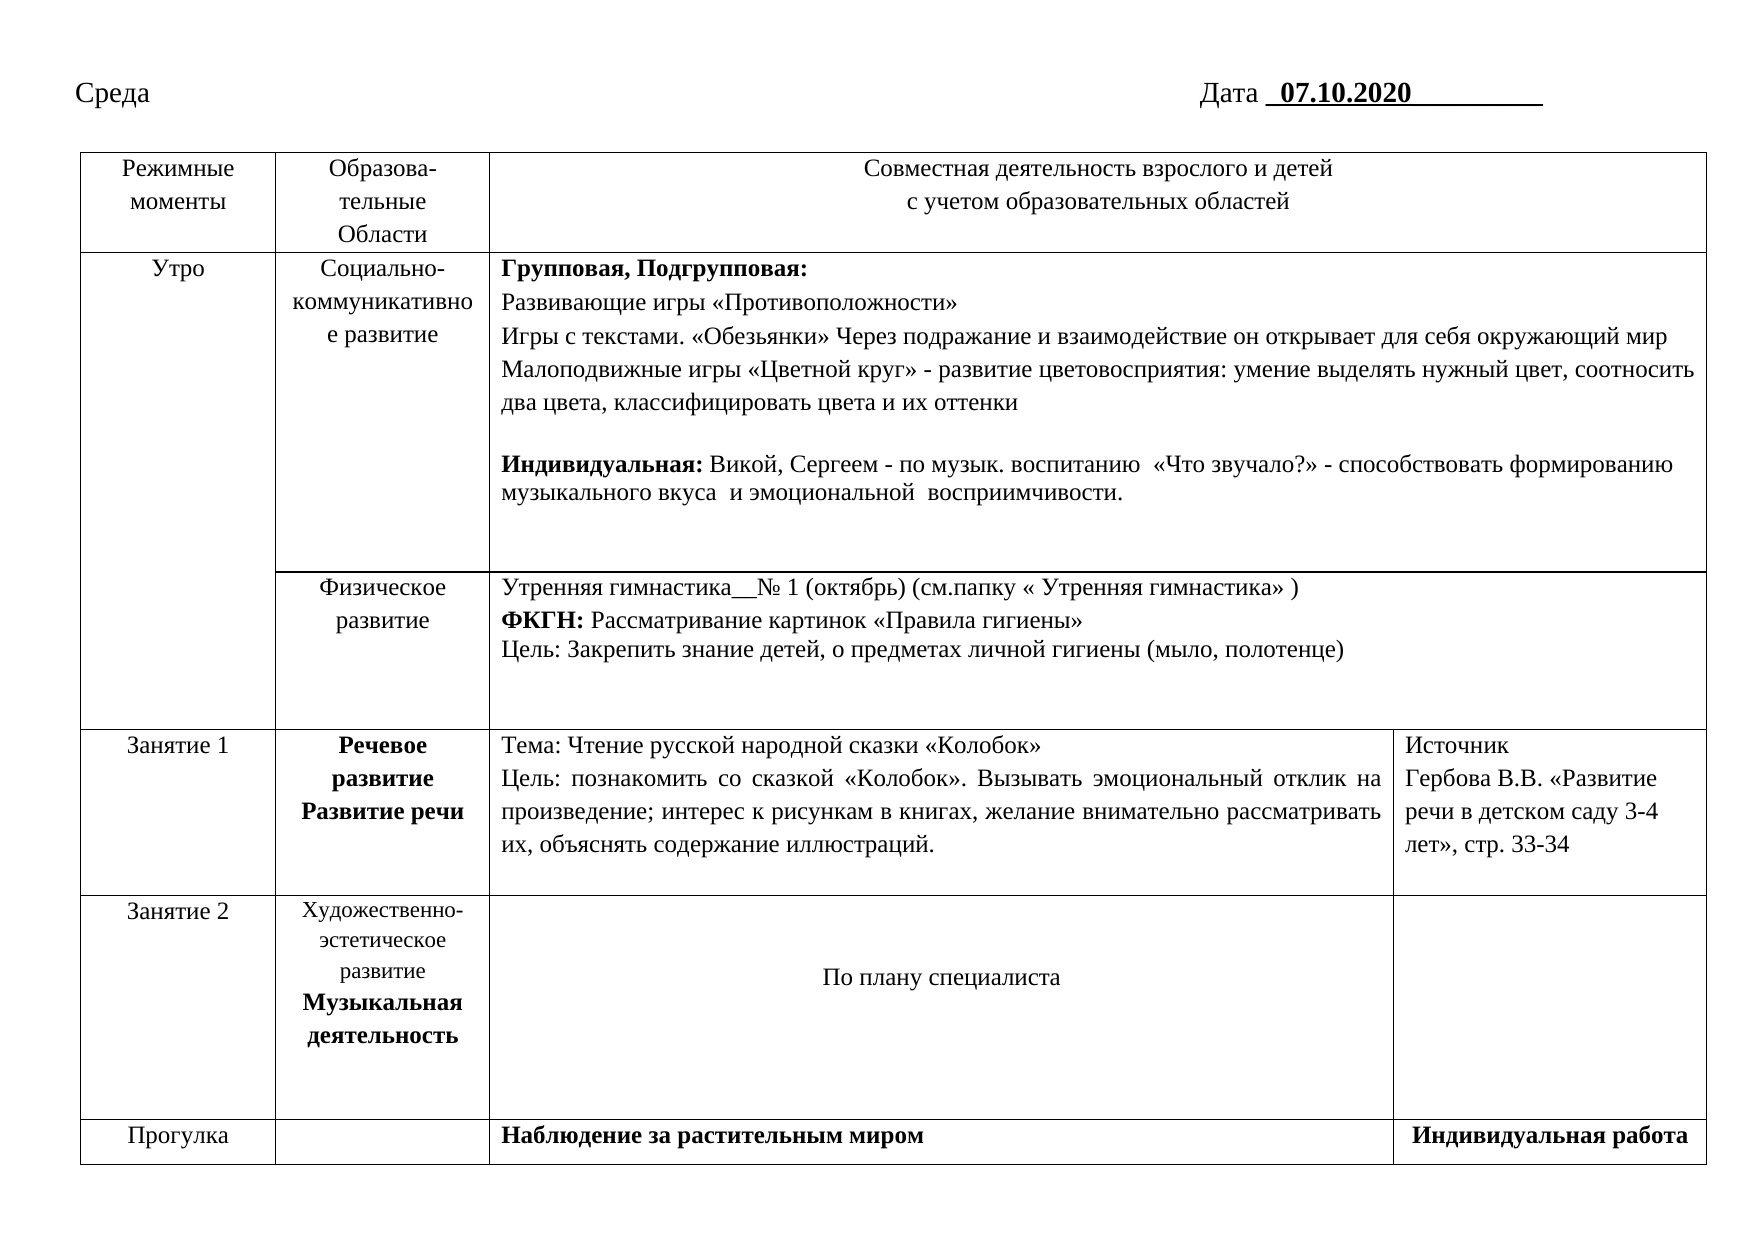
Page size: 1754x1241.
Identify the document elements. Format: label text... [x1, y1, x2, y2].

table_cell Групповая, Подгрупповая: Развивающие игры «Противоположности» Игры с текстами. «Обезьянки» Через подражание и взаимодействие он открывает для себя окружающий мир Малоподвижные игры «Цветной круг» - развитие цветовосприятия: умение выделять нужный цвет, соотносить два цвета, классифицировать цвета и их оттенки Индивидуальная: Викой, Сергеем - по музык. воспитанию «Что звучало?» - способствовать формированию музыкального вкуса и эмоциональной восприимчивости. [490, 253, 1706, 571]
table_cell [276, 1120, 489, 1164]
table_cell Прогулка [81, 1120, 275, 1164]
table_cell Занятие 2 [81, 896, 275, 1119]
table_cell Занятие 1 [81, 730, 275, 895]
table_cell Социально-коммуникативное развитие [276, 253, 489, 571]
table_cell Утро [81, 253, 275, 729]
table_cell Источник Гербова В.В. «Развитие речи в детском саду 3-4 лет», стр. 33-34 [1394, 730, 1706, 895]
table_cell Художественно-эстетическое развитие Музыкальная деятельность [276, 896, 489, 1119]
table_cell Физическое развитие [276, 573, 489, 729]
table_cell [1394, 1120, 1706, 1164]
table_header Режимные моменты [81, 153, 275, 252]
table_header Образова- тельные Области [276, 153, 489, 252]
table_cell Утренняя гимнастика__№ 1 (октябрь) (см.папку « Утренняя гимнастика» ) ФКГН: Рассматривание картинок «Правила гигиены» Цель: Закрепить знание детей, о предметах личной гигиены (мыло, полотенце) [490, 573, 1706, 729]
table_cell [490, 1120, 1393, 1164]
table_cell Тема: Чтение русской народной сказки «Колобок» Цель: познакомить со сказкой «Колобок». Вызывать эмоциональный отклик на произведение; интерес к рисункам в книгах, желание внимательно рассматривать их, объяснять содержание иллюстраций. [490, 730, 1393, 895]
table_cell [1394, 896, 1706, 1119]
table_cell По плану специалиста [490, 896, 1393, 1119]
table_header Совместная деятельность взрослого и детей с учетом образовательных областей [490, 153, 1706, 252]
text Среда Дата _07.10.2020_________ [75, 75, 1679, 108]
table_cell Речевое развитие Развитие речи [276, 730, 489, 895]
